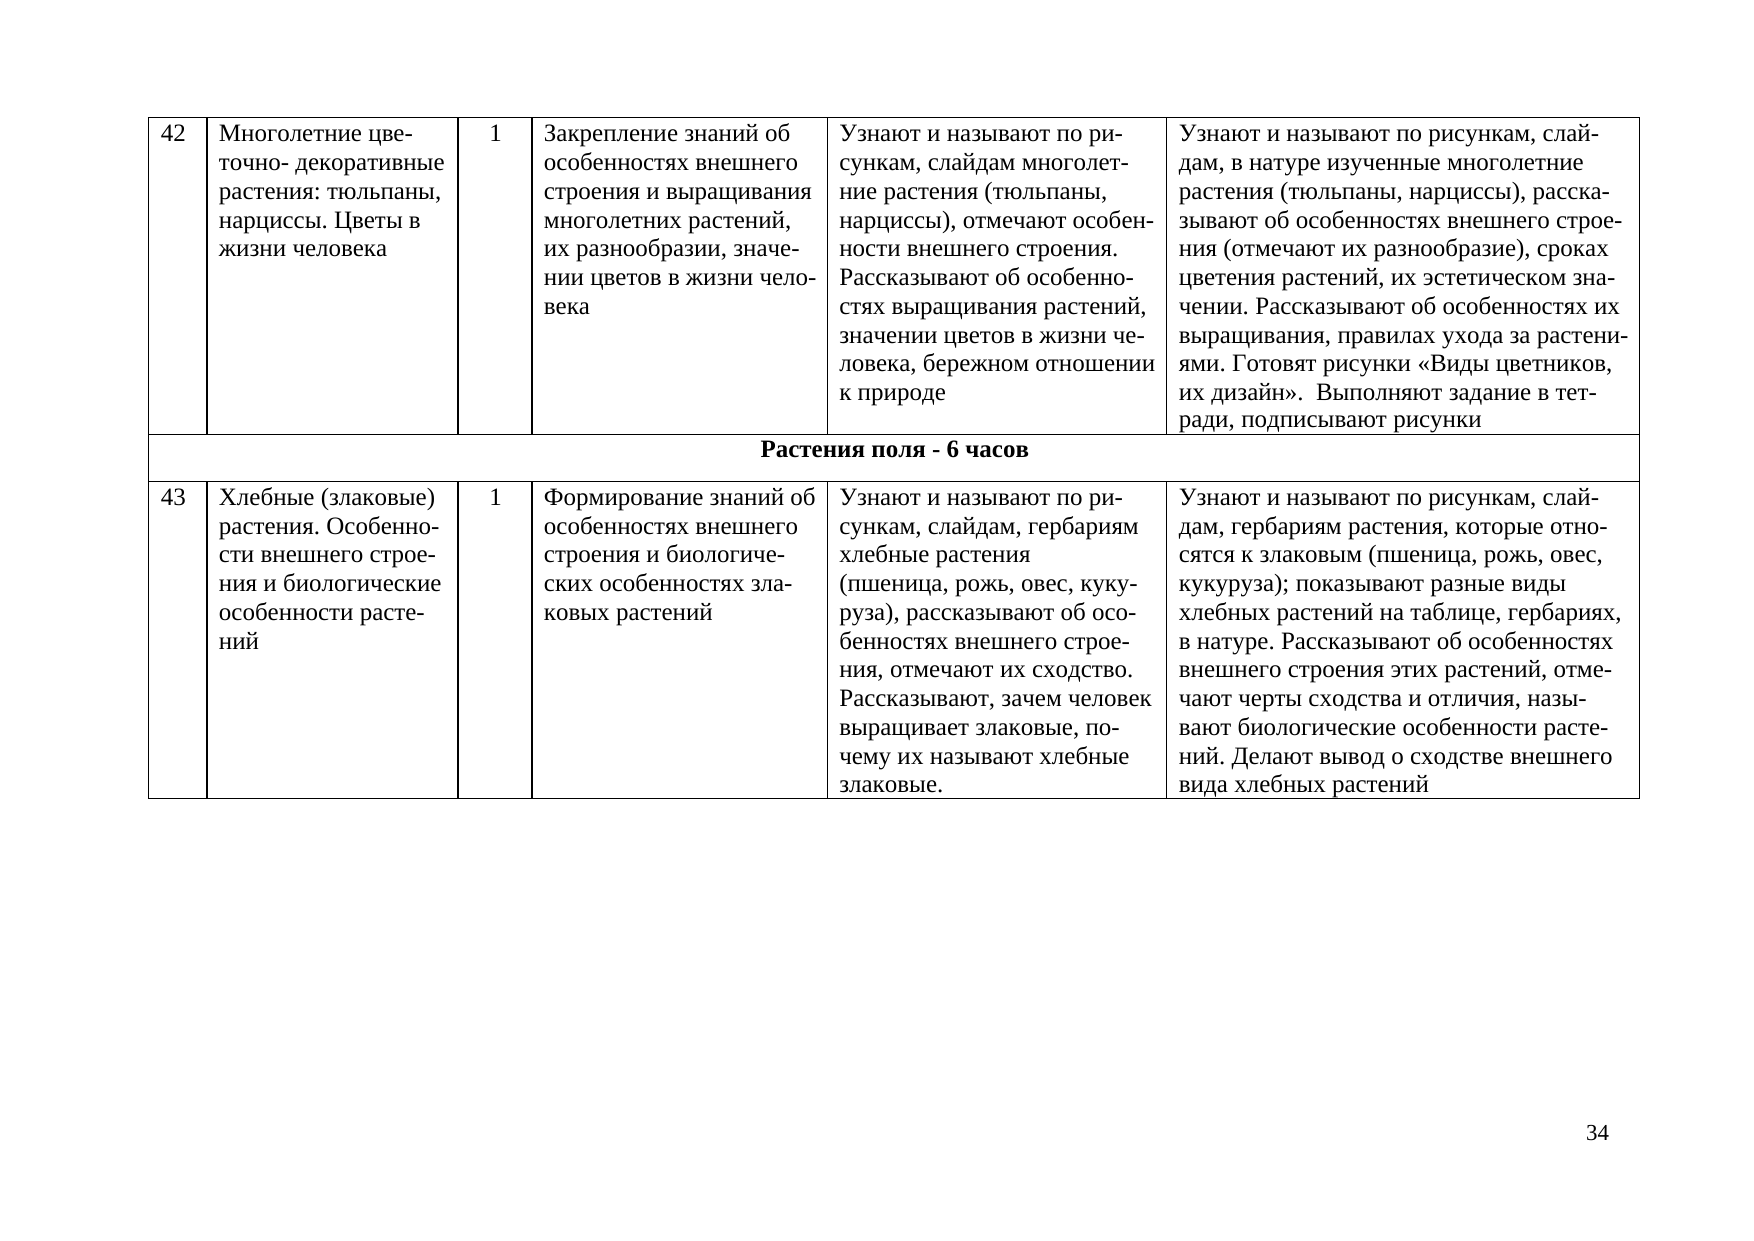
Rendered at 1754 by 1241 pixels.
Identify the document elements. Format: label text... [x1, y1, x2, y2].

table_header Закрепление знаний об особенностях внешнего строения и выращивания многолетних растений, их разнообразии, значе- нии цветов в жизни чело- века [533, 118, 827, 434]
table_cell Узнают и называют по ри- сункам, слайдам, гербариям хлебные растения (пшеница, рожь, овес, куку- руза), рассказывают об осо- бенностях внешнего строе- ния, отмечают их сходство. Рассказывают, зачем человек выращивает злаковые, по- чему их называют хлебные злаковые. [828, 482, 1166, 798]
table_cell Растения поля - 6 часов [149, 435, 1639, 481]
table_cell Хлебные (злаковые) растения. Особенно- сти внешнего строе- ния и биологические особенности расте- ний [208, 482, 457, 798]
table_cell 1 [459, 482, 531, 798]
table_header 42 [149, 118, 206, 434]
table_cell 43 [149, 482, 206, 798]
table_header Узнают и называют по ри- сункам, слайдам многолет- ние растения (тюльпаны, нарциссы), отмечают особен- ности внешнего строения. Рассказывают об особенно- стях выращивания растений, значении цветов в жизни че- ловека, бережном отношении к природе [828, 118, 1166, 434]
table_header Многолетние цве- точно- декоративные растения: тюльпаны, нарциссы. Цветы в жизни человека [208, 118, 457, 434]
table_header 1 [459, 118, 531, 434]
table_header Узнают и называют по рисункам, слай- дам, в натуре изученные многолетние растения (тюльпаны, нарциссы), расска- зывают об особенностях внешнего строе- ния (отмечают их разнообразие), сроках цветения растений, их эстетическом зна- чении. Рассказывают об особенностях их выращивания, правилах ухода за растени- ями. Готовят рисунки «Виды цветников, их дизайн». Выполняют задание в тет- ради, подписывают рисунки [1167, 118, 1639, 434]
table_cell Узнают и называют по рисункам, слай- дам, гербариям растения, которые отно- сятся к злаковым (пшеница, рожь, овес, кукуруза); показывают разные виды хлебных растений на таблице, гербариях, в натуре. Рассказывают об особенностях внешнего строения этих растений, отме- чают черты сходства и отличия, назы- вают биологические особенности расте- ний. Делают вывод о сходстве внешнего вида хлебных растений [1167, 482, 1639, 798]
table_cell Формирование знаний об особенностях внешнего строения и биологиче- ских особенностях зла- ковых растений [533, 482, 827, 798]
